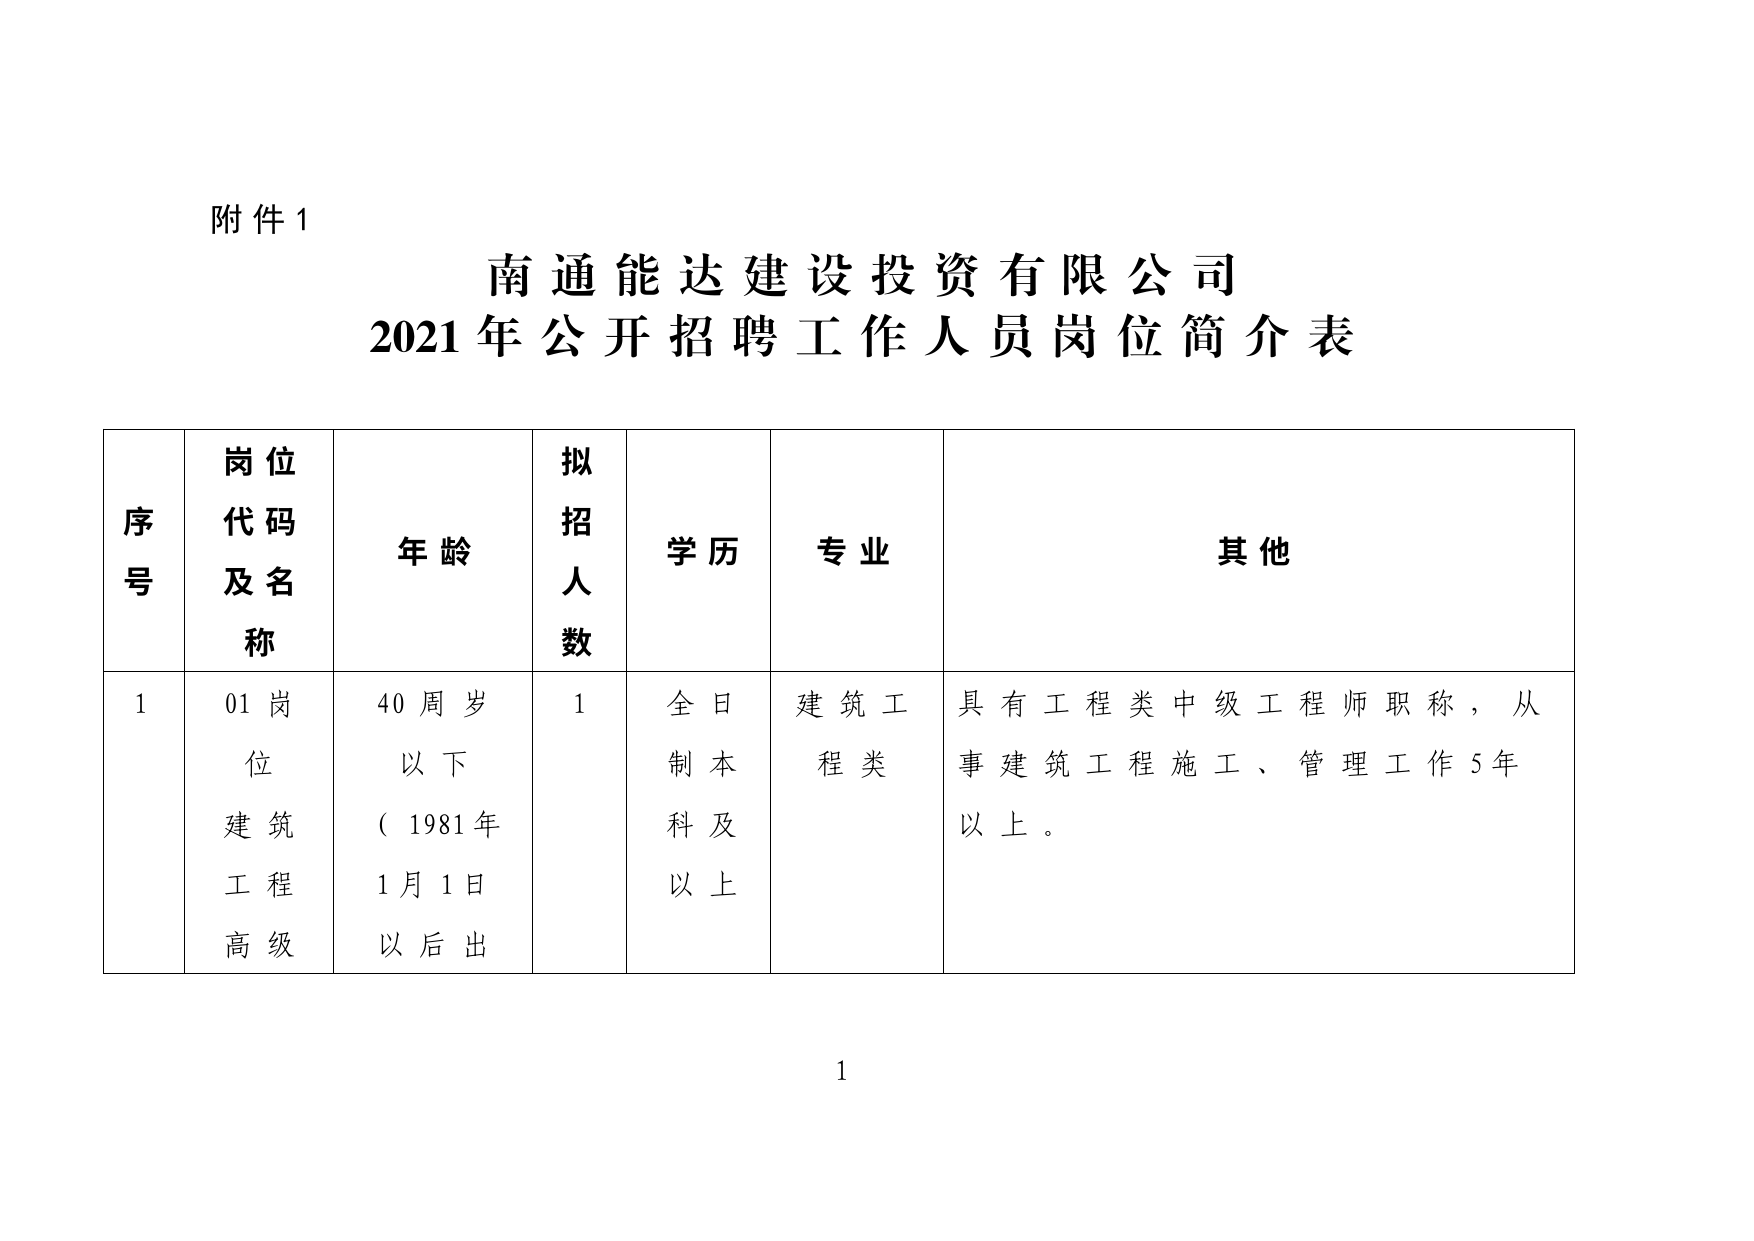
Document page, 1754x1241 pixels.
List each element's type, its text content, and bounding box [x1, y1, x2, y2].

table_cell 建筑工程类 [771, 672, 943, 973]
table_cell 1 [533, 672, 626, 973]
text 附件1 [209, 187, 1533, 247]
table_header 学历 [627, 430, 770, 671]
table_header 专业 [771, 430, 943, 671]
text 2021年公开招聘工作人员岗位简介表 [209, 308, 1533, 368]
table_cell 1 [104, 672, 184, 973]
table_cell 01岗位 建筑工程 高级主管 [185, 672, 333, 973]
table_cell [334, 672, 532, 973]
table_header 岗位代码及名称 [185, 430, 333, 671]
table_header 其他 [944, 430, 1574, 671]
table_header 拟招人数 [533, 430, 626, 671]
table_header 年龄 [334, 430, 532, 671]
table_header 序号 [104, 430, 184, 671]
text 南通能达建设投资有限公司 [209, 247, 1533, 308]
table_cell 全日制本科及以上 [627, 672, 770, 973]
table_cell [944, 672, 1574, 973]
